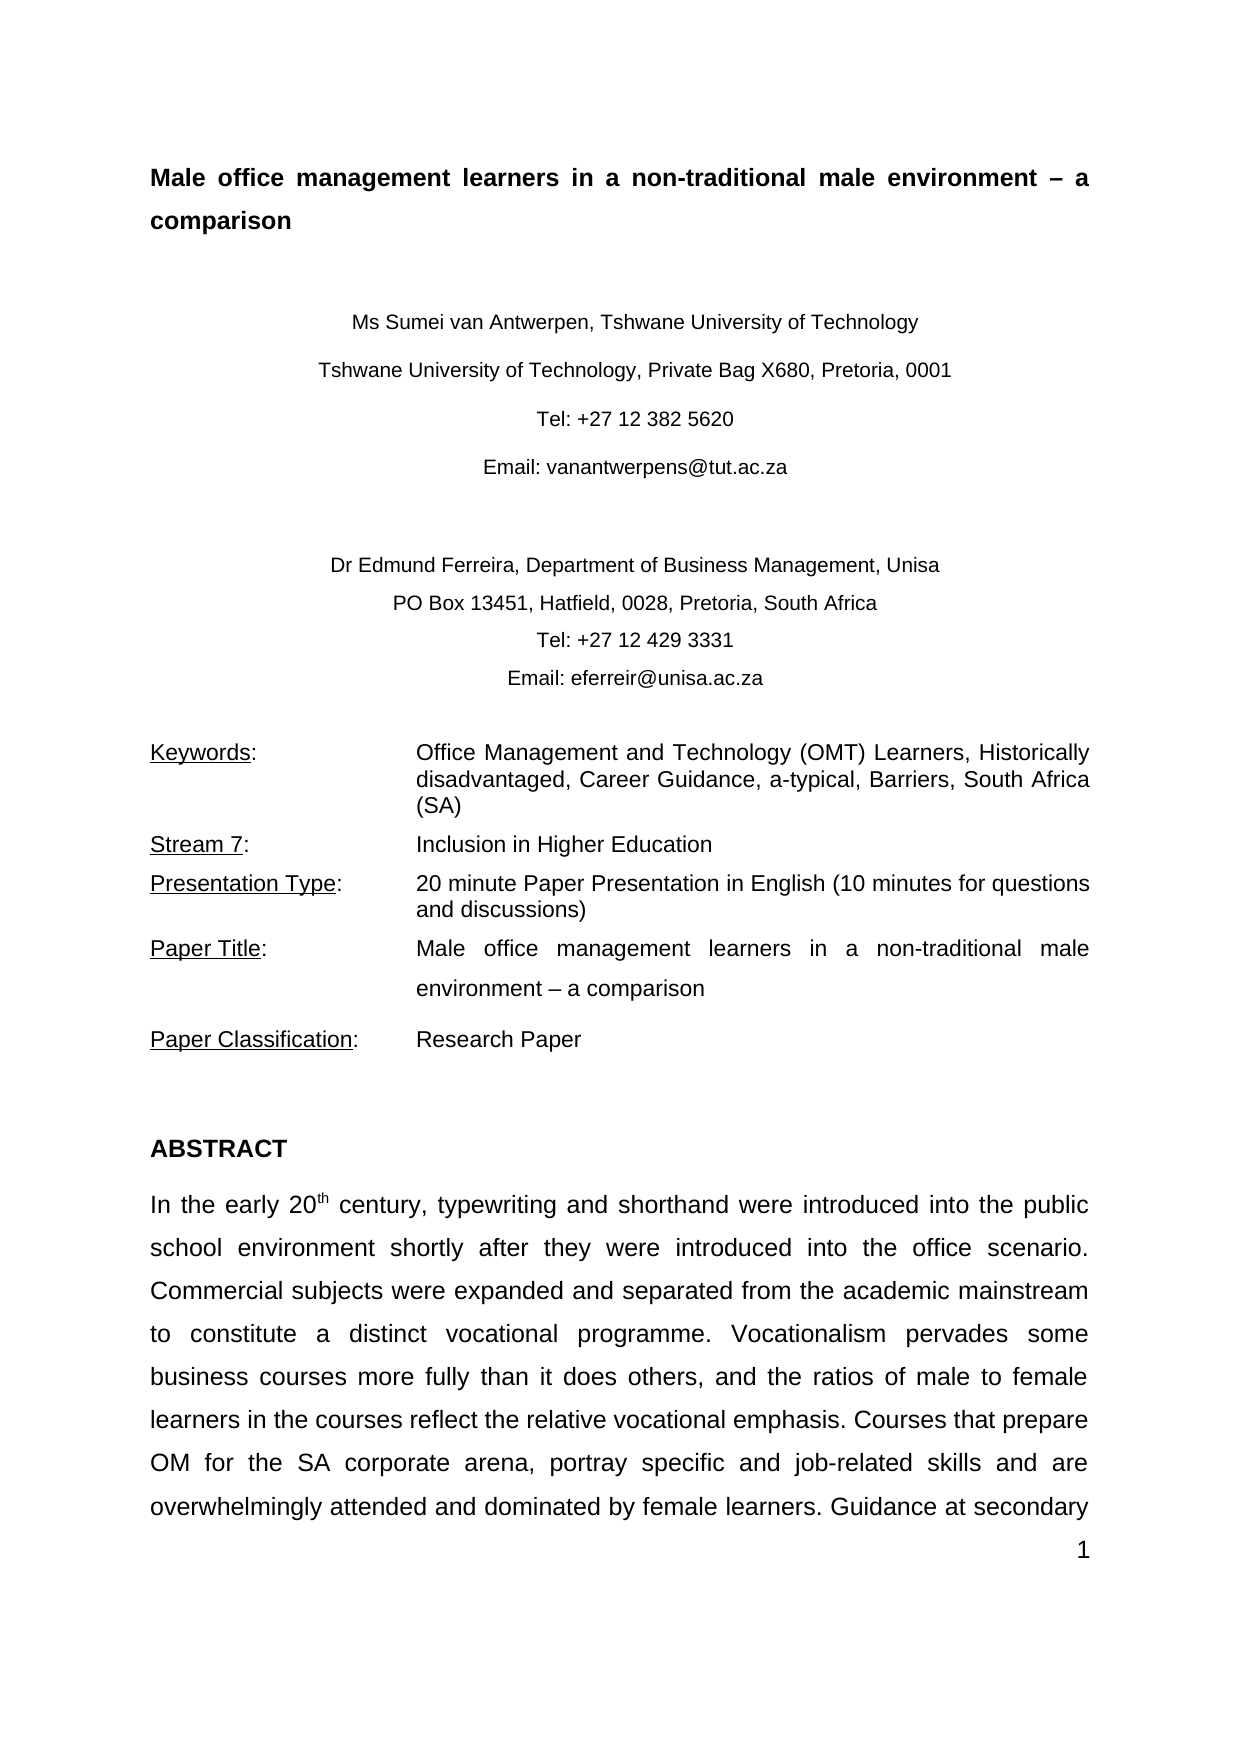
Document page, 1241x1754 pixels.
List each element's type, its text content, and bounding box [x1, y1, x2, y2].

text Male office management learners in a non-traditional male environment – a comparison [150, 162, 1090, 234]
text ABSTRACT [150, 1134, 1090, 1163]
text Dr Edmund Ferreira, Department of Business Management, Unisa [180, 552, 1090, 577]
text Email: vanantwerpens@tut.ac.za [150, 455, 1090, 479]
text Stream 7: Inclusion in Higher Education [150, 831, 1090, 857]
text Tel: +27 12 382 5620 [150, 407, 1090, 431]
text Paper Title: Male office management learners in a non-traditional male environment – a comparison [150, 935, 1090, 1001]
text PO Box 13451, Hatfield, 0028, Pretoria, South Africa [180, 589, 1090, 614]
text Ms Sumei van Antwerpen, Tshwane University of Technology [150, 310, 1090, 334]
text Keywords: Office Management and Technology (OMT) Learners, Historically disadvantaged, Career Guidance, a-typical, Barriers, South Africa (SA) [150, 739, 1090, 818]
text Tel: +27 12 429 3331 [180, 627, 1090, 652]
text Tshwane University of Technology, Private Bag X680, Pretoria, 0001 [150, 358, 1090, 382]
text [150, 1190, 1090, 1520]
text Presentation Type: 20 minute Paper Presentation in English (10 minutes for questions and discussions) [150, 870, 1090, 922]
text Email: eferreir@unisa.ac.za [180, 664, 1090, 689]
text Paper Classification: Research Paper [150, 1026, 1090, 1053]
